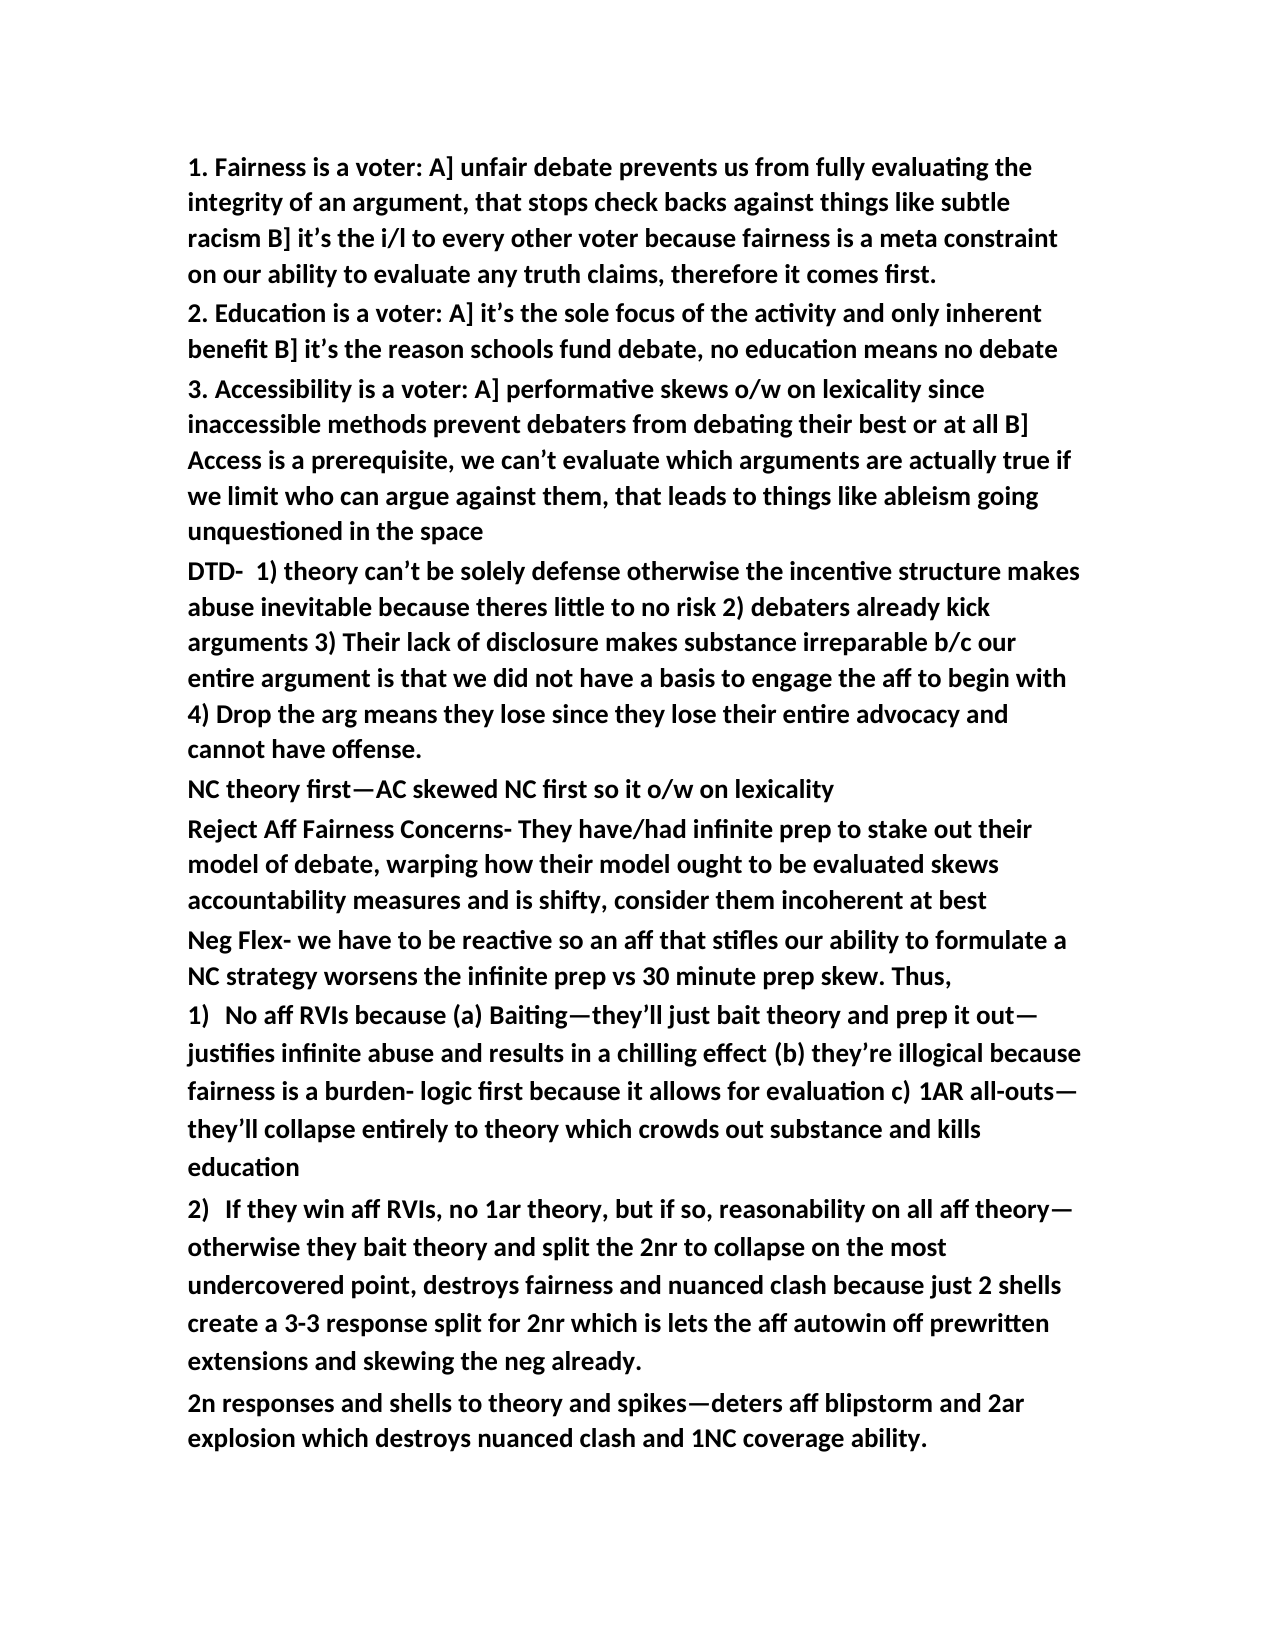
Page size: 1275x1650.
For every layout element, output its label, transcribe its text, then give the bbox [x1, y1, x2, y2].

subtitle 1. Fairness is a voter: A] unfair debate prevents us from fully evaluating the integrity of an argument, that stops check backs against things like subtle racism B] it’s the i/l to every other voter because fairness is a meta constraint on our ability to evaluate any truth claims, therefore it comes first. [187, 150, 1087, 290]
subtitle 2n responses and shells to theory and spikes—deters aff blipstorm and 2ar explosion which destroys nuanced clash and 1NC coverage ability. [187, 1386, 1087, 1455]
subtitle Neg Flex- we have to be reactive so an aff that stifles our ability to formulate a NC strategy worsens the infinite prep vs 30 minute prep skew. Thus, [187, 923, 1087, 992]
subtitle DTD- 1) theory can’t be solely defense otherwise the incentive structure makes abuse inevitable because theres little to no risk 2) debaters already kick arguments 3) Their lack of disclosure makes substance irreparable b/c our entire argument is that we did not have a basis to engage the aff to begin with 4) Drop the arg means they lose since they lose their entire advocacy and cannot have offense. [187, 554, 1087, 766]
subtitle If they win aff RVIs, no 1ar theory, but if so, reasonability on all aff theory—otherwise they bait theory and split the 2nr to collapse on the most undercovered point, destroys fairness and nuanced clash because just 2 shells create a 3-3 response split for 2nr which is lets the aff autowin off prewritten extensions and skewing the neg already. [187, 1192, 1087, 1377]
subtitle Reject Aff Fairness Concerns- They have/had infinite prep to stake out their model of debate, warping how their model ought to be evaluated skews accountability measures and is shifty, consider them incoherent at best [187, 812, 1087, 916]
subtitle 3. Accessibility is a voter: A] performative skews o/w on lexicality since inaccessible methods prevent debaters from debating their best or at all B] Access is a prerequisite, we can’t evaluate which arguments are actually true if we limit who can argue against them, that leads to things like ableism going unquestioned in the space [187, 372, 1087, 548]
subtitle No aff RVIs because (a) Baiting—they’ll just bait theory and prep it out—justifies infinite abuse and results in a chilling effect (b) they’re illogical because fairness is a burden- logic first because it allows for evaluation c) 1AR all-outs—they’ll collapse entirely to theory which crowds out substance and kills education [187, 998, 1087, 1183]
subtitle NC theory first—AC skewed NC first so it o/w on lexicality [187, 772, 1087, 805]
subtitle 2. Education is a voter: A] it’s the sole focus of the activity and only inherent benefit B] it’s the reason schools fund debate, no education means no debate [187, 297, 1087, 365]
